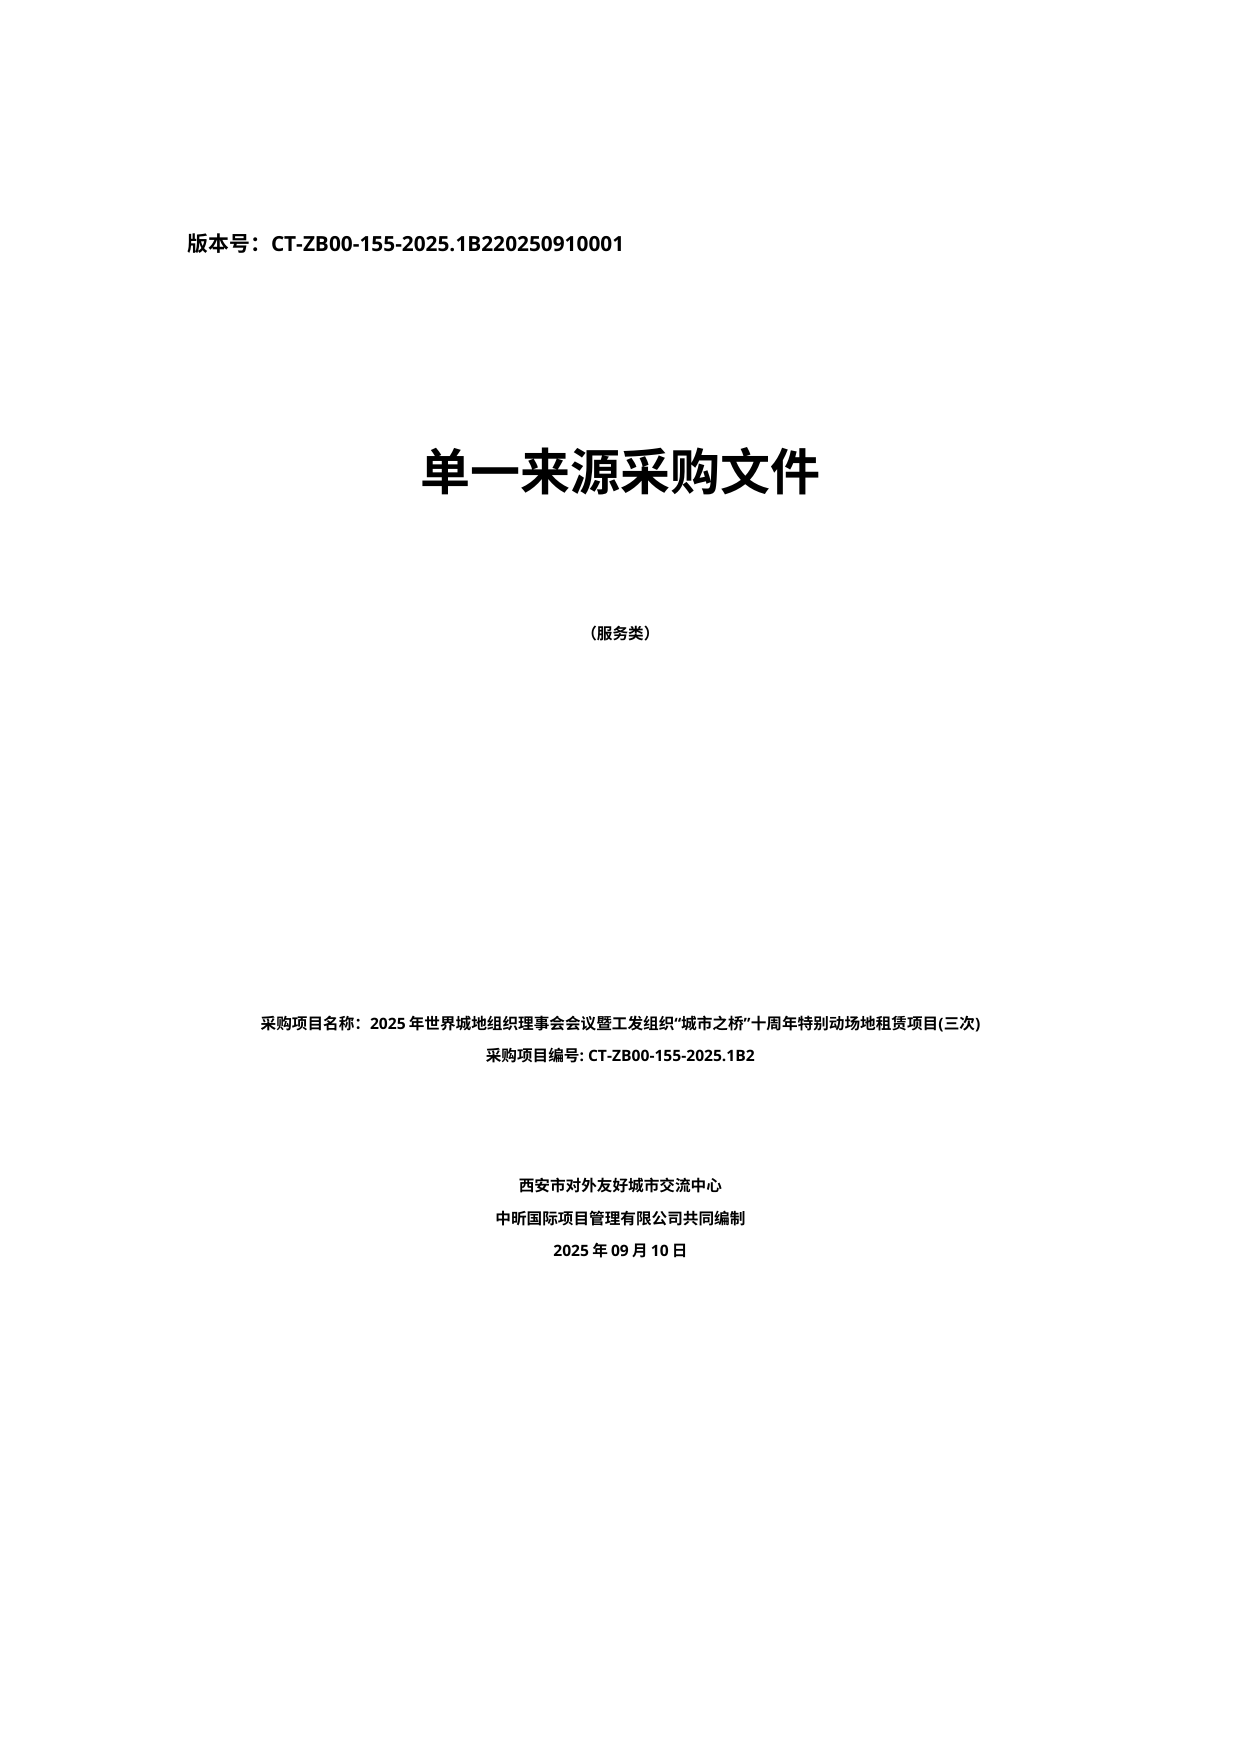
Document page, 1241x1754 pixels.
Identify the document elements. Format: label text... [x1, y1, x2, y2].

text （服务类） [187, 617, 1053, 1007]
text 采购项目名称：2025年世界城地组织理事会会议暨工发组织“城市之桥”十周年特别动场地租赁项目(三次) [187, 1007, 1053, 1039]
text 西安市对外友好城市交流中心 [187, 1169, 1053, 1202]
text 版本号：CT-ZB00-155-2025.1B220250910001 [187, 227, 1053, 422]
text 2025年09月10日 [187, 1234, 1053, 1267]
text 采购项目编号: CT-ZB00-155-2025.1B2 [187, 1039, 1053, 1169]
text 单一来源采购文件 [187, 422, 1053, 617]
text 中昕国际项目管理有限公司共同编制 [187, 1202, 1053, 1234]
